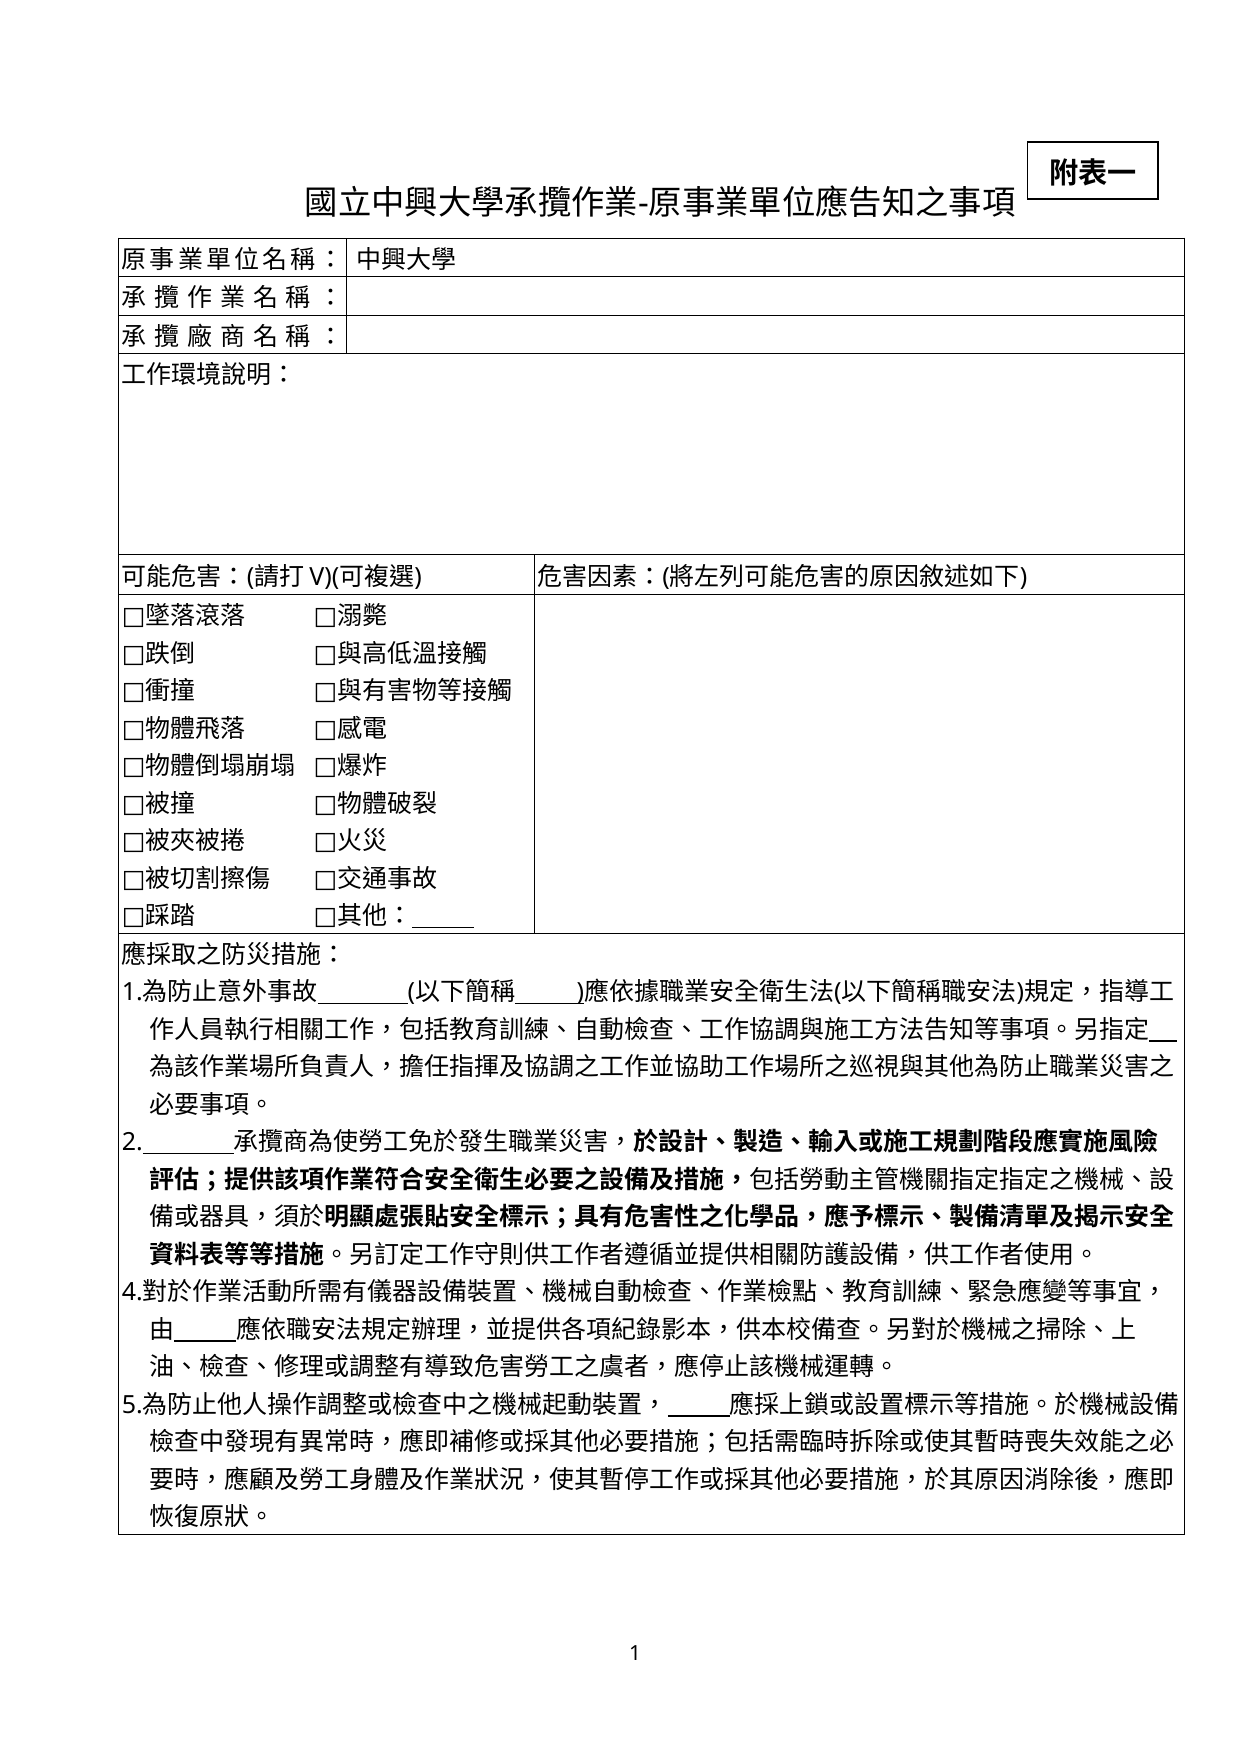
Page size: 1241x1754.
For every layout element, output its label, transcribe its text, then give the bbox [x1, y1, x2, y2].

table_cell 可能危害：(請打V)(可複選) [119, 555, 534, 594]
table_cell 工作環境說明： [119, 354, 1184, 554]
table_cell □溺斃 □與高低溫接觸 □與有害物等接觸 □感電 □爆炸 □物體破裂 □火災 □交通事故 □其他： [310, 595, 534, 932]
table_cell [347, 277, 1184, 315]
table_cell [347, 316, 1184, 353]
table_header 中興大學 [347, 239, 1184, 276]
table_cell 承攬廠商名稱： [119, 316, 346, 353]
table_cell 承攬作業名稱： [119, 277, 346, 315]
table_cell □墜落滾落 □跌倒 □衝撞 □物體飛落 □物體倒塌崩塌 □被撞 □被夾被捲 □被切割擦傷 □踩踏 [119, 595, 310, 932]
table_cell 應採取之防災措施： 1.為防止意外事故 (以下簡稱 )應依據職業安全衛生法(以下簡稱職安法)規定，指導工作人員執行相關工作，包括教育訓練、自動檢查、工作協調與施工方法告知等事項。另指定 為該作業場所負責人，擔任指揮及協調之工作並協助工作場所之巡視與其他為防止職業災害之必要事項。 2. 承攬商為使勞工免於發生職業災害，於設計、製造、輸入或施工規劃階段應實施風險評估；提供該項作業符合安全衛生必要之設備及措施，包括勞動主管機關指定指定之機械、設備或器具，須於明顯處張貼安全標示；具有危害性之化學品，應予標示、製備清單及揭示安全資料表等等措施。另訂定工作守則供工作者遵循並提供相關防護設備，供工作者使用。 4.對於作業活動所需有儀器設備裝置、機械自動檢查、作業檢點、教育訓練、緊急應變等事宜，由 應依職安法規定辦理，並提供各項紀錄影本，供本校備查。另對於機械之掃除、上油、檢查、修理或調整有導致危害勞工之虞者，應停止該機械運轉。 5.為防止他人操作調整或檢查中之機械起動裝置， 應採上鎖或設置標示等措施。於機械設備檢查中發現有異常時，應即補修或採其他必要措施；包括需臨時拆除或使其暫時喪失效能之必要時，應顧及勞工身體及作業狀況，使其暫停工作或採其他必要措施，於其原因消除後，應即恢復原狀。 [119, 934, 1184, 1533]
text 國立中興大學承攬作業-原事業單位應告知之事項 [168, 163, 1152, 238]
table_header 原事業單位名稱： [119, 239, 346, 276]
table_cell [535, 595, 1184, 932]
table_cell 危害因素：(將左列可能危害的原因敘述如下) [535, 555, 1184, 594]
